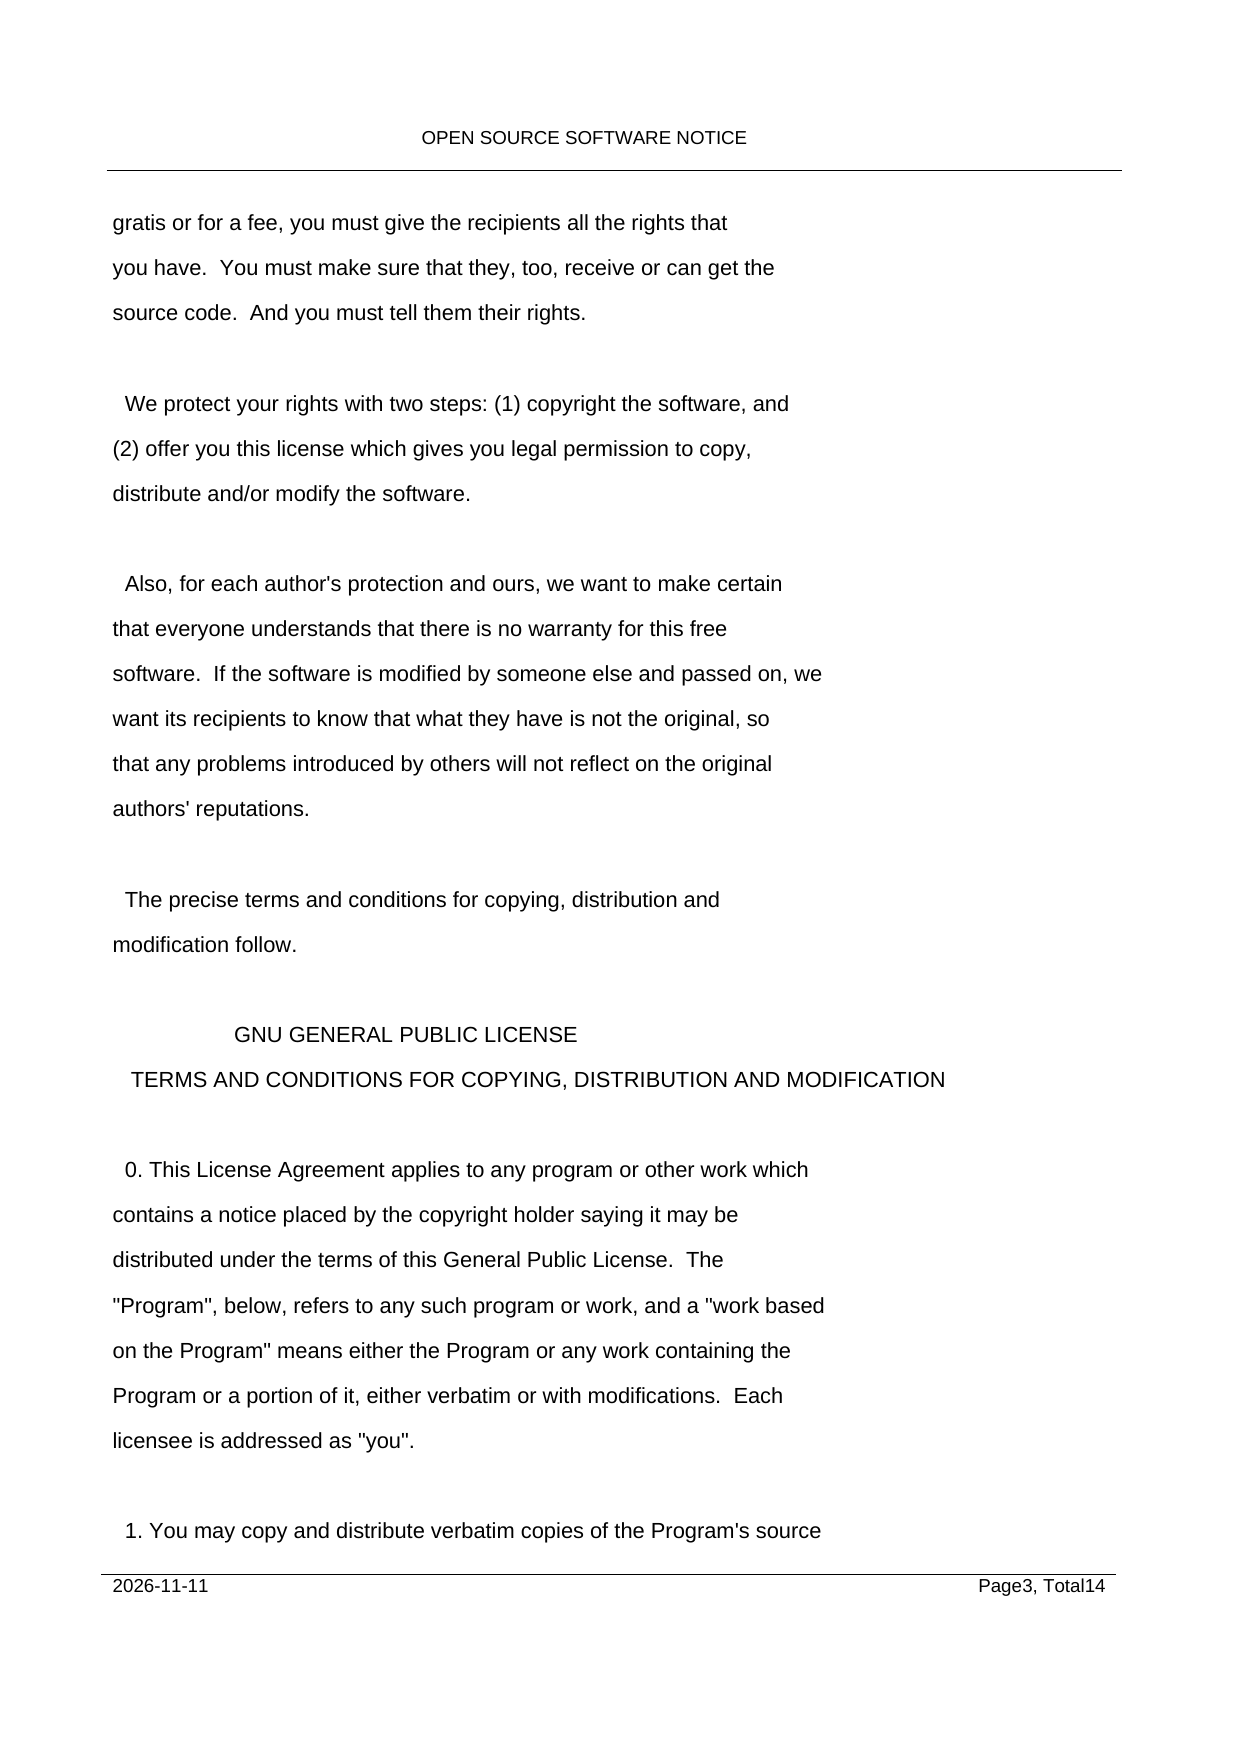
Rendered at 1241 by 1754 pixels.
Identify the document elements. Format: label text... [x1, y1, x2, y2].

text want its recipients to know that what they have is not the original, so [112, 702, 1128, 735]
text authors' reputations. [112, 793, 1128, 825]
text 0. This License Agreement applies to any program or other work which [112, 1153, 1128, 1186]
text licensee is addressed as "you". [112, 1424, 1128, 1457]
text software. If the software is modified by someone else and passed on, we [112, 657, 1128, 690]
text GNU GENERAL PUBLIC LICENSE [112, 1018, 1128, 1051]
text Program or a portion of it, either verbatim or with modifications. Each [112, 1379, 1128, 1412]
text contains a notice placed by the copyright holder saying it may be [112, 1199, 1128, 1231]
text Also, for each author's protection and ours, we want to make certain [112, 567, 1128, 600]
text We protect your rights with two steps: (1) copyright the software, and [112, 387, 1128, 419]
text distributed under the terms of this General Public License. The [112, 1244, 1128, 1276]
text you have. You must make sure that they, too, receive or can get the [112, 251, 1128, 284]
text source code. And you must tell them their rights. [112, 297, 1128, 329]
text gratis or for a fee, you must give the recipients all the rights that [112, 206, 1128, 239]
text on the Program" means either the Program or any work containing the [112, 1334, 1128, 1366]
text that everyone understands that there is no warranty for this free [112, 612, 1128, 645]
text (2) offer you this license which gives you legal permission to copy, [112, 432, 1128, 464]
text distribute and/or modify the software. [112, 477, 1128, 509]
text 1. You may copy and distribute verbatim copies of the Program's source [112, 1514, 1128, 1547]
text The precise terms and conditions for copying, distribution and [112, 883, 1128, 915]
text modification follow. [112, 928, 1128, 961]
text "Program", below, refers to any such program or work, and a "work based [112, 1289, 1128, 1321]
text TERMS AND CONDITIONS FOR COPYING, DISTRIBUTION AND MODIFICATION [112, 1063, 1128, 1096]
text that any problems introduced by others will not reflect on the original [112, 748, 1128, 780]
